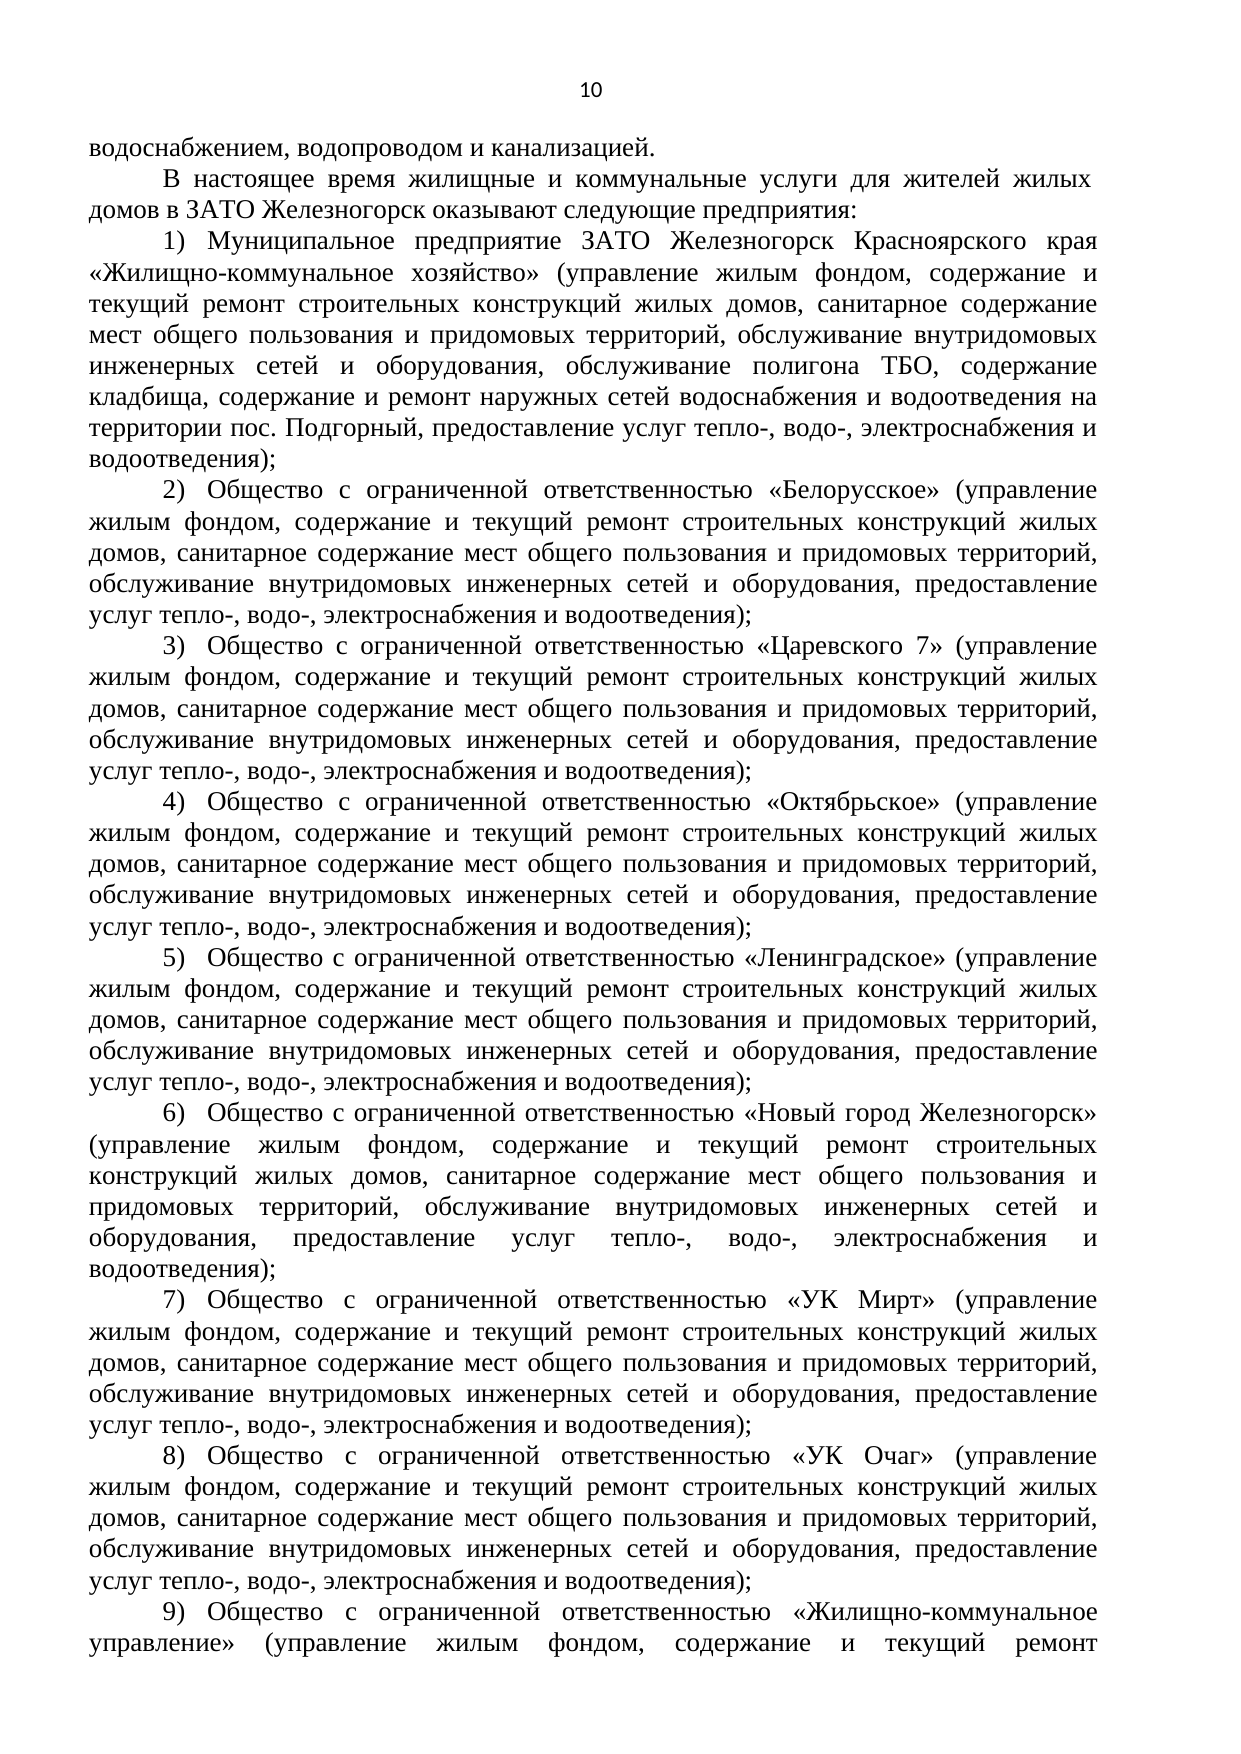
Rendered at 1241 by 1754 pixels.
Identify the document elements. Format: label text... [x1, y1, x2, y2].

text В настоящее время жилищные и коммунальные услуги для жителей жилых домов в ЗАТО Железногорск оказывают следующие предприятия: [89, 162, 1092, 224]
list Общество с ограниченной ответственностью «УК Очаг» (управление жилым фондом, содержание и текущий ремонт строительных конструкций жилых домов, санитарное содержание мест общего пользования и придомовых территорий, обслуживание внутридомовых инженерных сетей и оборудования, предоставление услуг тепло-, водо-, электроснабжения и водоотведения); [89, 1439, 1098, 1595]
list Общество с ограниченной ответственностью «Октябрьское» (управление жилым фондом, содержание и текущий ремонт строительных конструкций жилых домов, санитарное содержание мест общего пользования и придомовых территорий, обслуживание внутридомовых инженерных сетей и оборудования, предоставление услуг тепло-, водо-, электроснабжения и водоотведения); [89, 785, 1098, 941]
list Общество с ограниченной ответственностью «УК Мирт» (управление жилым фондом, содержание и текущий ремонт строительных конструкций жилых домов, санитарное содержание мест общего пользования и придомовых территорий, обслуживание внутридомовых инженерных сетей и оборудования, предоставление услуг тепло-, водо-, электроснабжения и водоотведения); [89, 1283, 1098, 1439]
list Муниципальное предприятие ЗАТО Железногорск Красноярского края «Жилищно-коммунальное хозяйство» (управление жилым фондом, содержание и текущий ремонт строительных конструкций жилых домов, санитарное содержание мест общего пользования и придомовых территорий, обслуживание внутридомовых инженерных сетей и оборудования, обслуживание полигона ТБО, содержание кладбища, содержание и ремонт наружных сетей водоснабжения и водоотведения на территории пос. Подгорный, предоставление услуг тепло-, водо-, электроснабжения и водоотведения); [89, 224, 1098, 474]
list Общество с ограниченной ответственностью «Белорусское» (управление жилым фондом, содержание и текущий ремонт строительных конструкций жилых домов, санитарное содержание мест общего пользования и придомовых территорий, обслуживание внутридомовых инженерных сетей и оборудования, предоставление услуг тепло-, водо-, электроснабжения и водоотведения); [89, 474, 1098, 629]
list Общество с ограниченной ответственностью «Ленинградское» (управление жилым фондом, содержание и текущий ремонт строительных конструкций жилых домов, санитарное содержание мест общего пользования и придомовых территорий, обслуживание внутридомовых инженерных сетей и оборудования, предоставление услуг тепло-, водо-, электроснабжения и водоотведения); [89, 941, 1098, 1097]
list Общество с ограниченной ответственностью «Новый город Железногорск» (управление жилым фондом, содержание и текущий ремонт строительных конструкций жилых домов, санитарное содержание мест общего пользования и придомовых территорий, обслуживание внутридомовых инженерных сетей и оборудования, предоставление услуг тепло-, водо-, электроснабжения и водоотведения); [89, 1097, 1098, 1283]
list Общество с ограниченной ответственностью «Царевского 7» (управление жилым фондом, содержание и текущий ремонт строительных конструкций жилых домов, санитарное содержание мест общего пользования и придомовых территорий, обслуживание внутридомовых инженерных сетей и оборудования, предоставление услуг тепло-, водо-, электроснабжения и водоотведения); [89, 629, 1098, 785]
